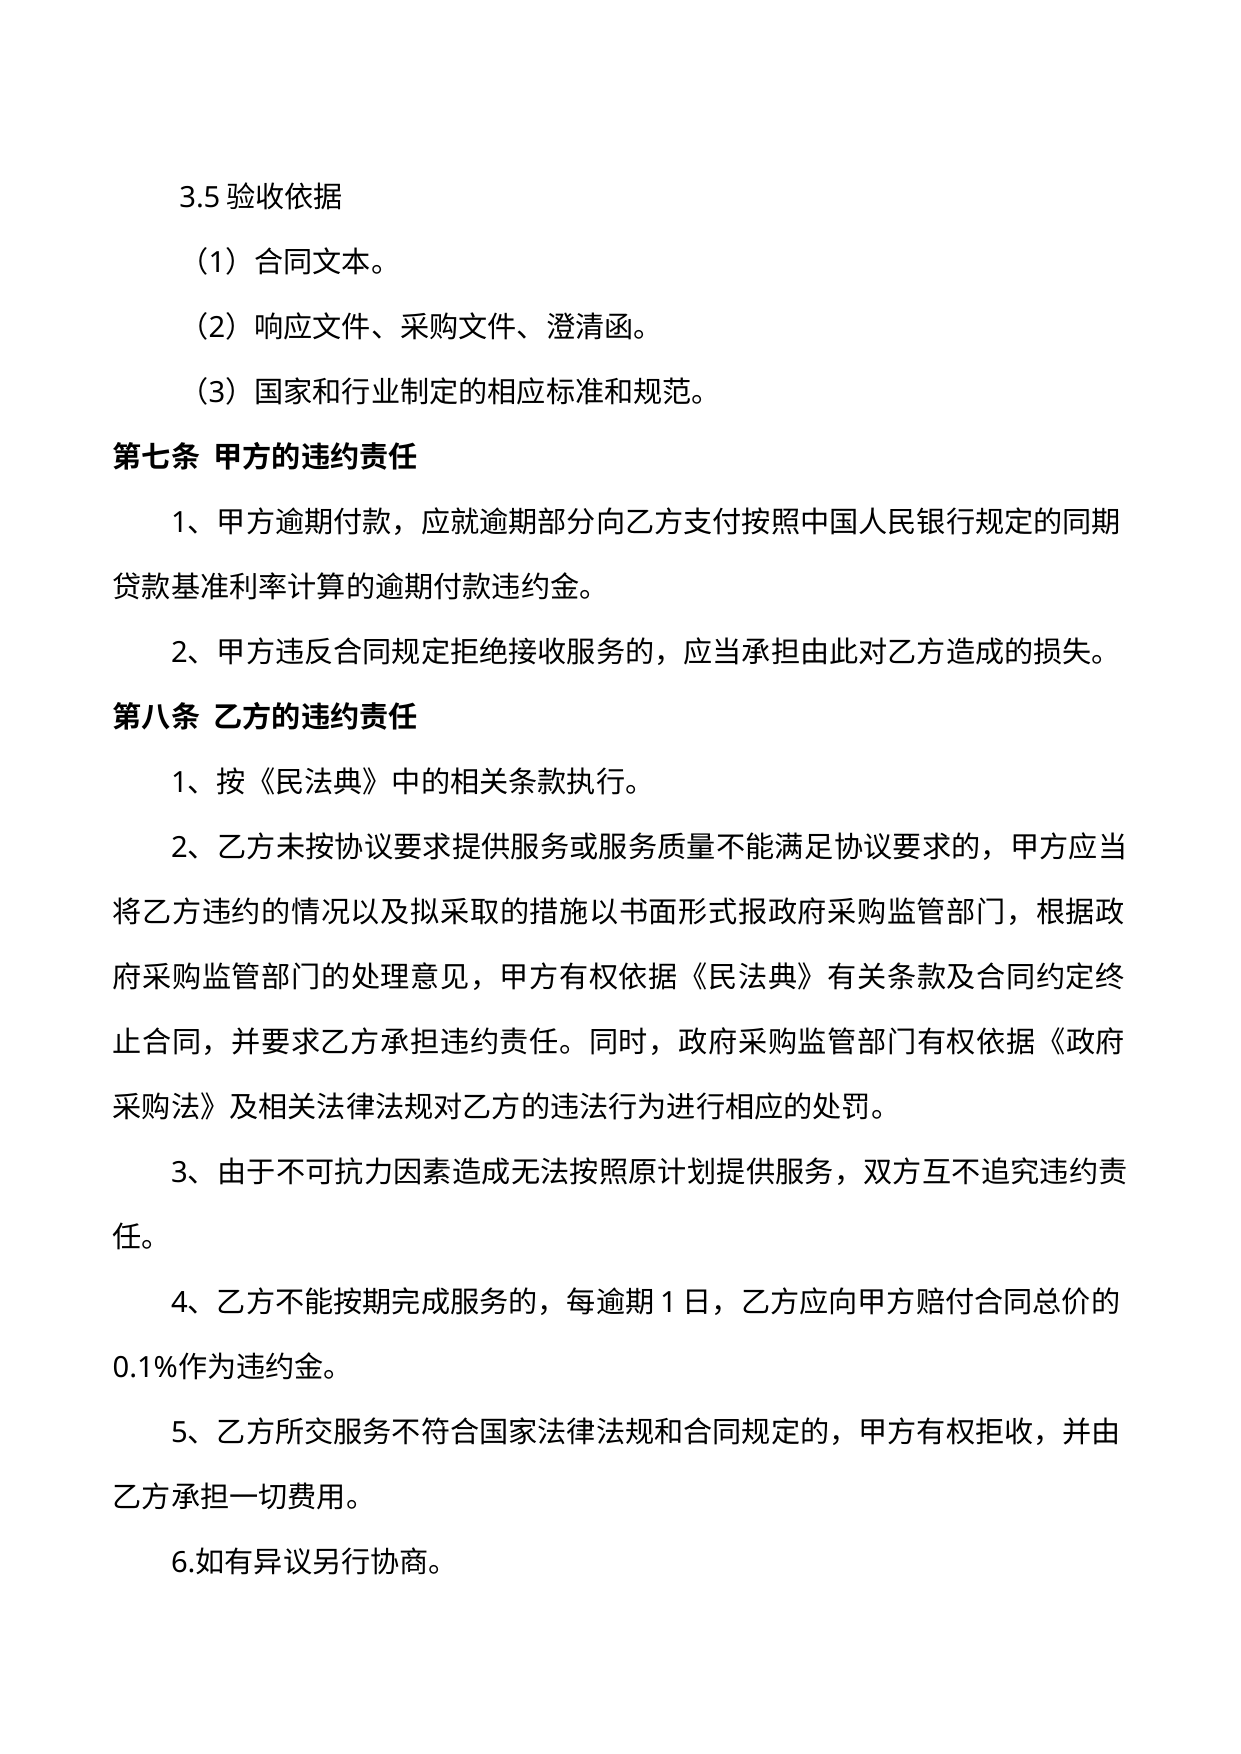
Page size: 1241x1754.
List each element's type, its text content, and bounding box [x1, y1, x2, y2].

text 6.如有异议另行协商。 [112, 1527, 1128, 1592]
list 3、由于不可抗力因素造成无法按照原计划提供服务，双方互不追究违约责任。 [112, 1137, 1128, 1267]
list 2、乙方未按协议要求提供服务或服务质量不能满足协议要求的，甲方应当将乙方违约的情况以及拟采取的措施以书面形式报政府采购监管部门，根据政府采购监管部门的处理意见，甲方有权依据《民法典》有关条款及合同约定终止合同，并要求乙方承担违约责任。同时，政府采购监管部门有权依据《政府采购法》及相关法律法规对乙方的违法行为进行相应的处罚。 [112, 812, 1128, 1137]
list 响应文件、采购文件、澄清函。 [112, 292, 1128, 357]
text 1、甲方逾期付款，应就逾期部分向乙方支付按照中国人民银行规定的同期贷款基准利率计算的逾期付款违约金。 [112, 487, 1128, 617]
text 4、乙方不能按期完成服务的，每逾期1日，乙方应向甲方赔付合同总价的0.1%作为违约金。 [112, 1267, 1128, 1397]
text 第七条 甲方的违约责任 [112, 422, 1128, 487]
text 5、乙方所交服务不符合国家法律法规和合同规定的，甲方有权拒收，并由乙方承担一切费用。 [112, 1397, 1128, 1527]
text 第八条 乙方的违约责任 [112, 682, 1128, 747]
list 3.5验收依据 [112, 162, 1128, 227]
list 1、按《民法典》中的相关条款执行。 [112, 747, 1128, 812]
list 国家和行业制定的相应标准和规范。 [112, 357, 1128, 422]
text 2、甲方违反合同规定拒绝接收服务的，应当承担由此对乙方造成的损失。 [112, 617, 1128, 682]
list 合同文本。 [112, 227, 1128, 292]
